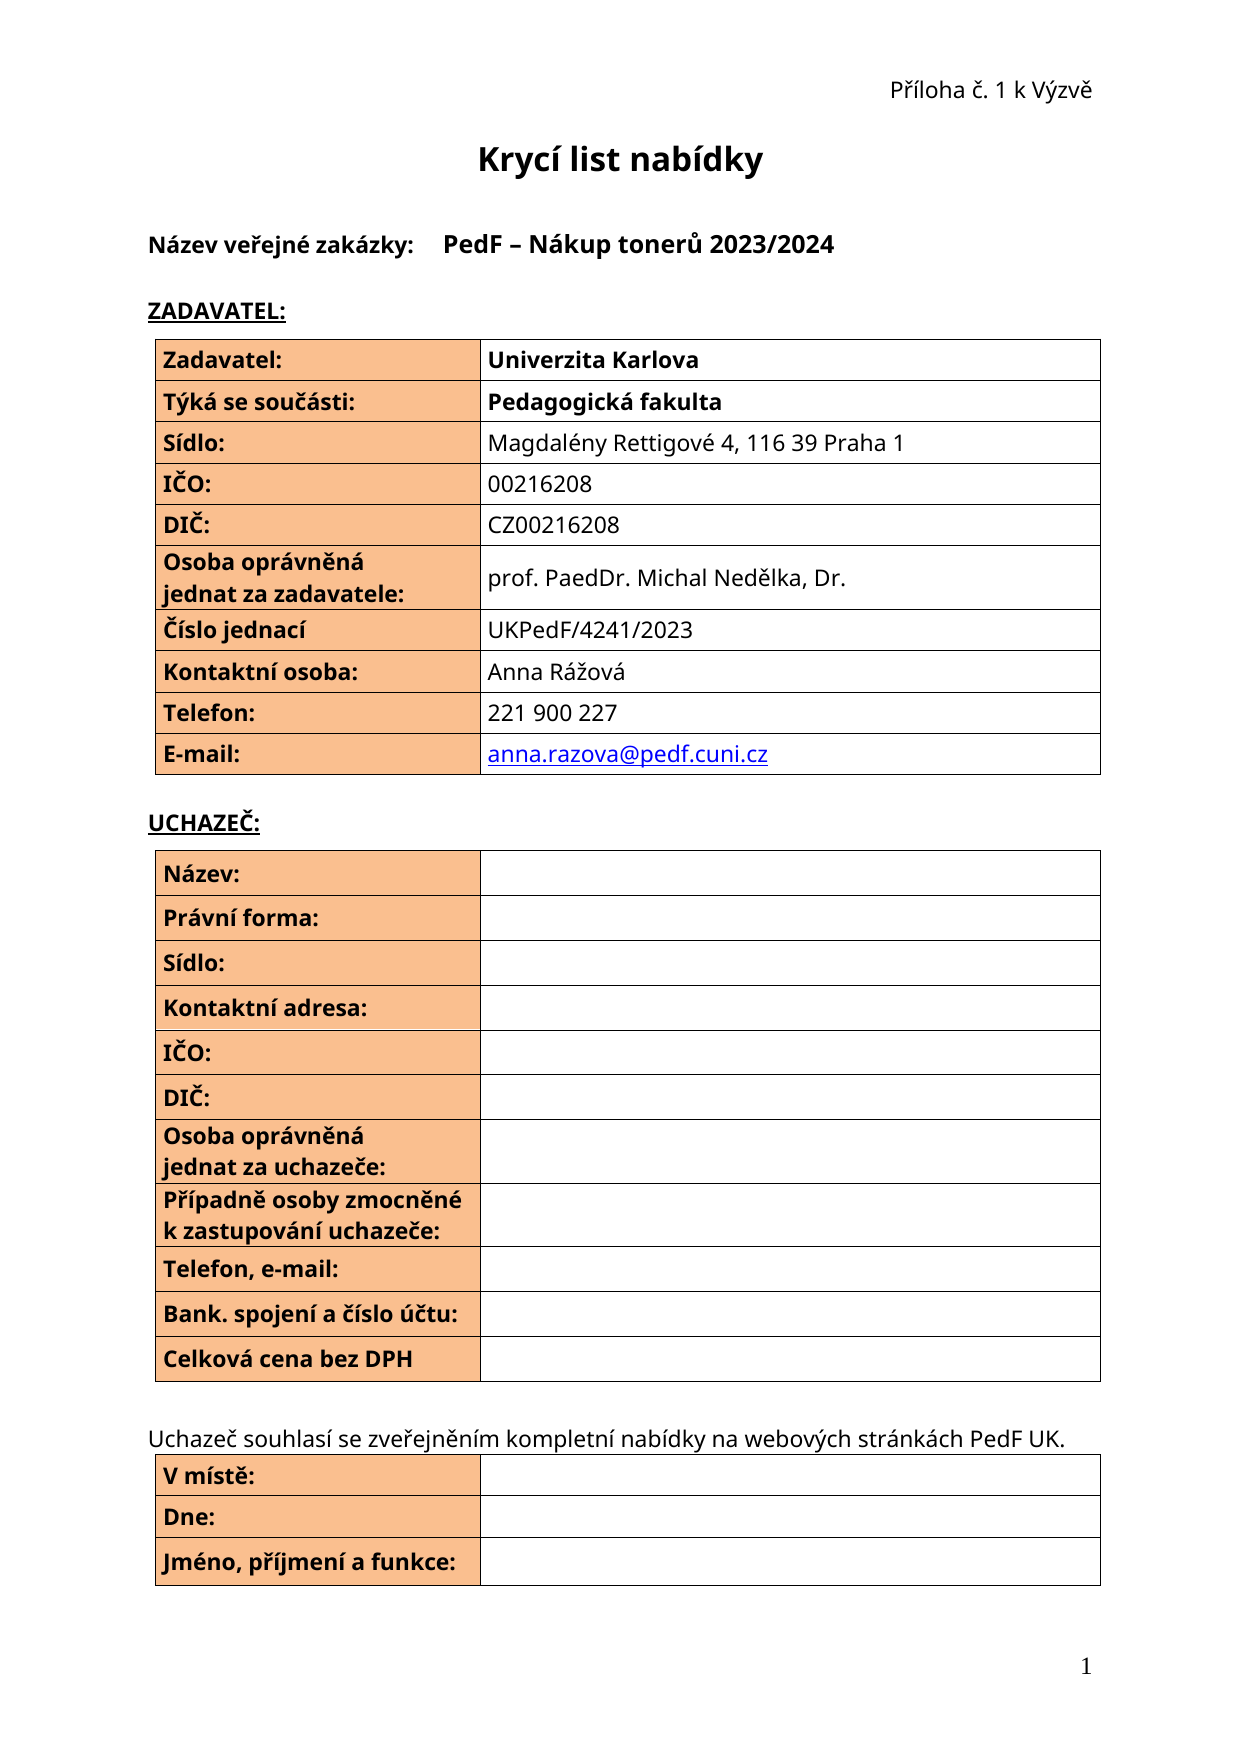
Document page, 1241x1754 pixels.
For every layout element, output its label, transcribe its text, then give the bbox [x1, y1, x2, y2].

table_cell Sídlo: [156, 941, 480, 985]
table_cell [481, 1337, 1100, 1381]
table_cell [481, 896, 1100, 940]
table_cell Kontaktní osoba: [156, 651, 480, 692]
table_cell [481, 1538, 1100, 1585]
table_cell Osoba oprávněná jednat za zadavatele: [156, 546, 480, 609]
table_cell DIČ: [156, 1075, 480, 1119]
table_cell Bank. spojení a číslo účtu: [156, 1292, 480, 1336]
table_cell [481, 1075, 1100, 1119]
table_cell IČO: [156, 464, 480, 504]
table_cell [481, 1031, 1100, 1074]
table_cell Telefon, e-mail: [156, 1247, 480, 1291]
table_header Zadavatel: [156, 340, 480, 380]
text Název veřejné zakázky: PedF – Nákup tonerů 2023/2024 [148, 227, 1092, 261]
table_cell Číslo jednací [156, 610, 480, 650]
table_cell Právní forma: [156, 896, 480, 940]
table_cell [481, 1496, 1100, 1537]
table_header [481, 851, 1100, 895]
text Krycí list nabídky [148, 136, 1092, 181]
table_cell Osoba oprávněná jednat za uchazeče: [156, 1120, 480, 1183]
table_cell UKPedF/4241/2023 [481, 610, 1100, 650]
table_cell [481, 1247, 1100, 1291]
table_cell prof. PaedDr. Michal Nedělka, Dr. [481, 546, 1100, 609]
text UCHAZEČ: [148, 807, 1092, 838]
table_cell Dne: [156, 1496, 480, 1537]
table_cell anna.razova@pedf.cuni.cz [481, 734, 1100, 774]
table_cell [481, 1184, 1100, 1246]
table_cell [481, 1292, 1100, 1336]
table_cell 00216208 [481, 464, 1100, 504]
table_cell Anna Rážová [481, 651, 1100, 692]
table_cell E-mail: [156, 734, 480, 774]
table_cell [481, 986, 1100, 1029]
table_cell [481, 1120, 1100, 1183]
table_cell IČO: [156, 1031, 480, 1074]
table_cell CZ00216208 [481, 505, 1100, 545]
table_header [481, 1455, 1100, 1495]
table_cell Týká se součásti: [156, 381, 480, 421]
table_cell 221 900 227 [481, 693, 1100, 733]
table_header V místě: [156, 1455, 480, 1495]
table_cell Celková cena bez DPH [156, 1337, 480, 1381]
text Uchazeč souhlasí se zveřejněním kompletní nabídky na webových stránkách PedF UK. [148, 1423, 1092, 1454]
table_cell Sídlo: [156, 422, 480, 463]
table_cell Jméno, příjmení a funkce: [156, 1538, 480, 1585]
table_header Název: [156, 851, 480, 895]
table_cell DIČ: [156, 505, 480, 545]
table_cell Telefon: [156, 693, 480, 733]
table_cell Kontaktní adresa: [156, 986, 480, 1029]
table_cell Magdalény Rettigové 4, 116 39 Praha 1 [481, 422, 1100, 463]
table_cell [481, 941, 1100, 985]
table_cell Pedagogická fakulta [481, 381, 1100, 421]
table_header Univerzita Karlova [481, 340, 1100, 380]
table_cell Případně osoby zmocněné k zastupování uchazeče: [156, 1184, 480, 1246]
text ZADAVATEL: [148, 295, 1092, 326]
